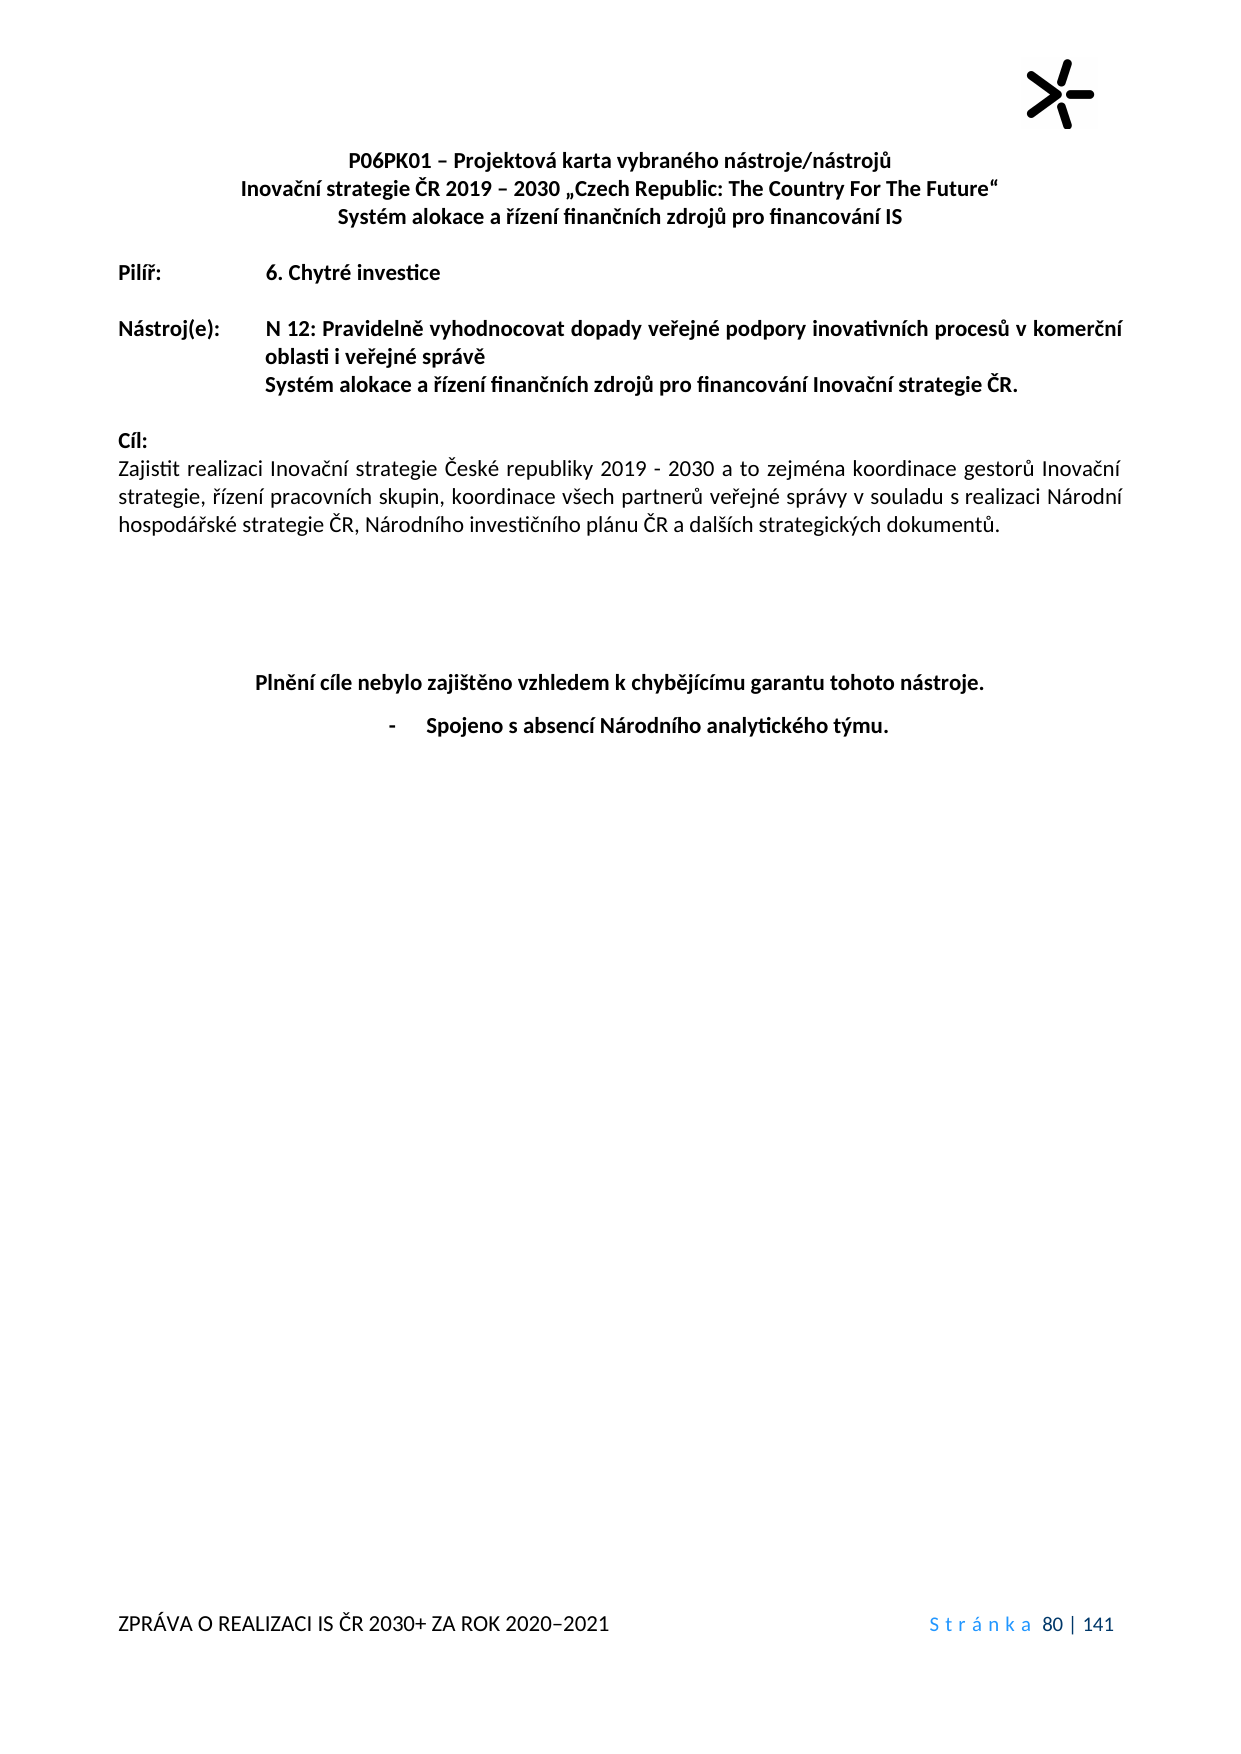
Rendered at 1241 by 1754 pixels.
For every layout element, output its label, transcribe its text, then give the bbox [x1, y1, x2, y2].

text Nástroj(e): N 12: Pravidelně vyhodnocovat dopady veřejné podpory inovativních procesů v komerční oblasti i veřejné správě [118, 314, 1122, 370]
text Systém alokace a řízení finančních zdrojů pro financování Inovační strategie ČR. [265, 370, 1122, 398]
text Inovační strategie ČR 2019 – 2030 „Czech Republic: The Country For The Future“ [118, 174, 1122, 202]
text Systém alokace a řízení finančních zdrojů pro financování IS [118, 202, 1122, 230]
list Spojeno s absencí Národního analytického týmu. [156, 711, 1122, 739]
text Pilíř: 6. Chytré investice [118, 258, 1122, 286]
text P06PK01 – Projektová karta vybraného nástroje/nástrojů [118, 146, 1122, 174]
picture [1021, 57, 1099, 129]
text Cíl: [118, 426, 1122, 454]
text Plnění cíle nebylo zajištěno vzhledem k chybějícímu garantu tohoto nástroje. [118, 668, 1122, 696]
text Zajistit realizaci Inovační strategie České republiky 2019 - 2030 a to zejména koordinace gestorů Inovační strategie, řízení pracovních skupin, koordinace všech partnerů veřejné správy v souladu s realizaci Národní hospodářské strategie ČR, Národního investičního plánu ČR a dalších strategických dokumentů. [118, 454, 1122, 538]
